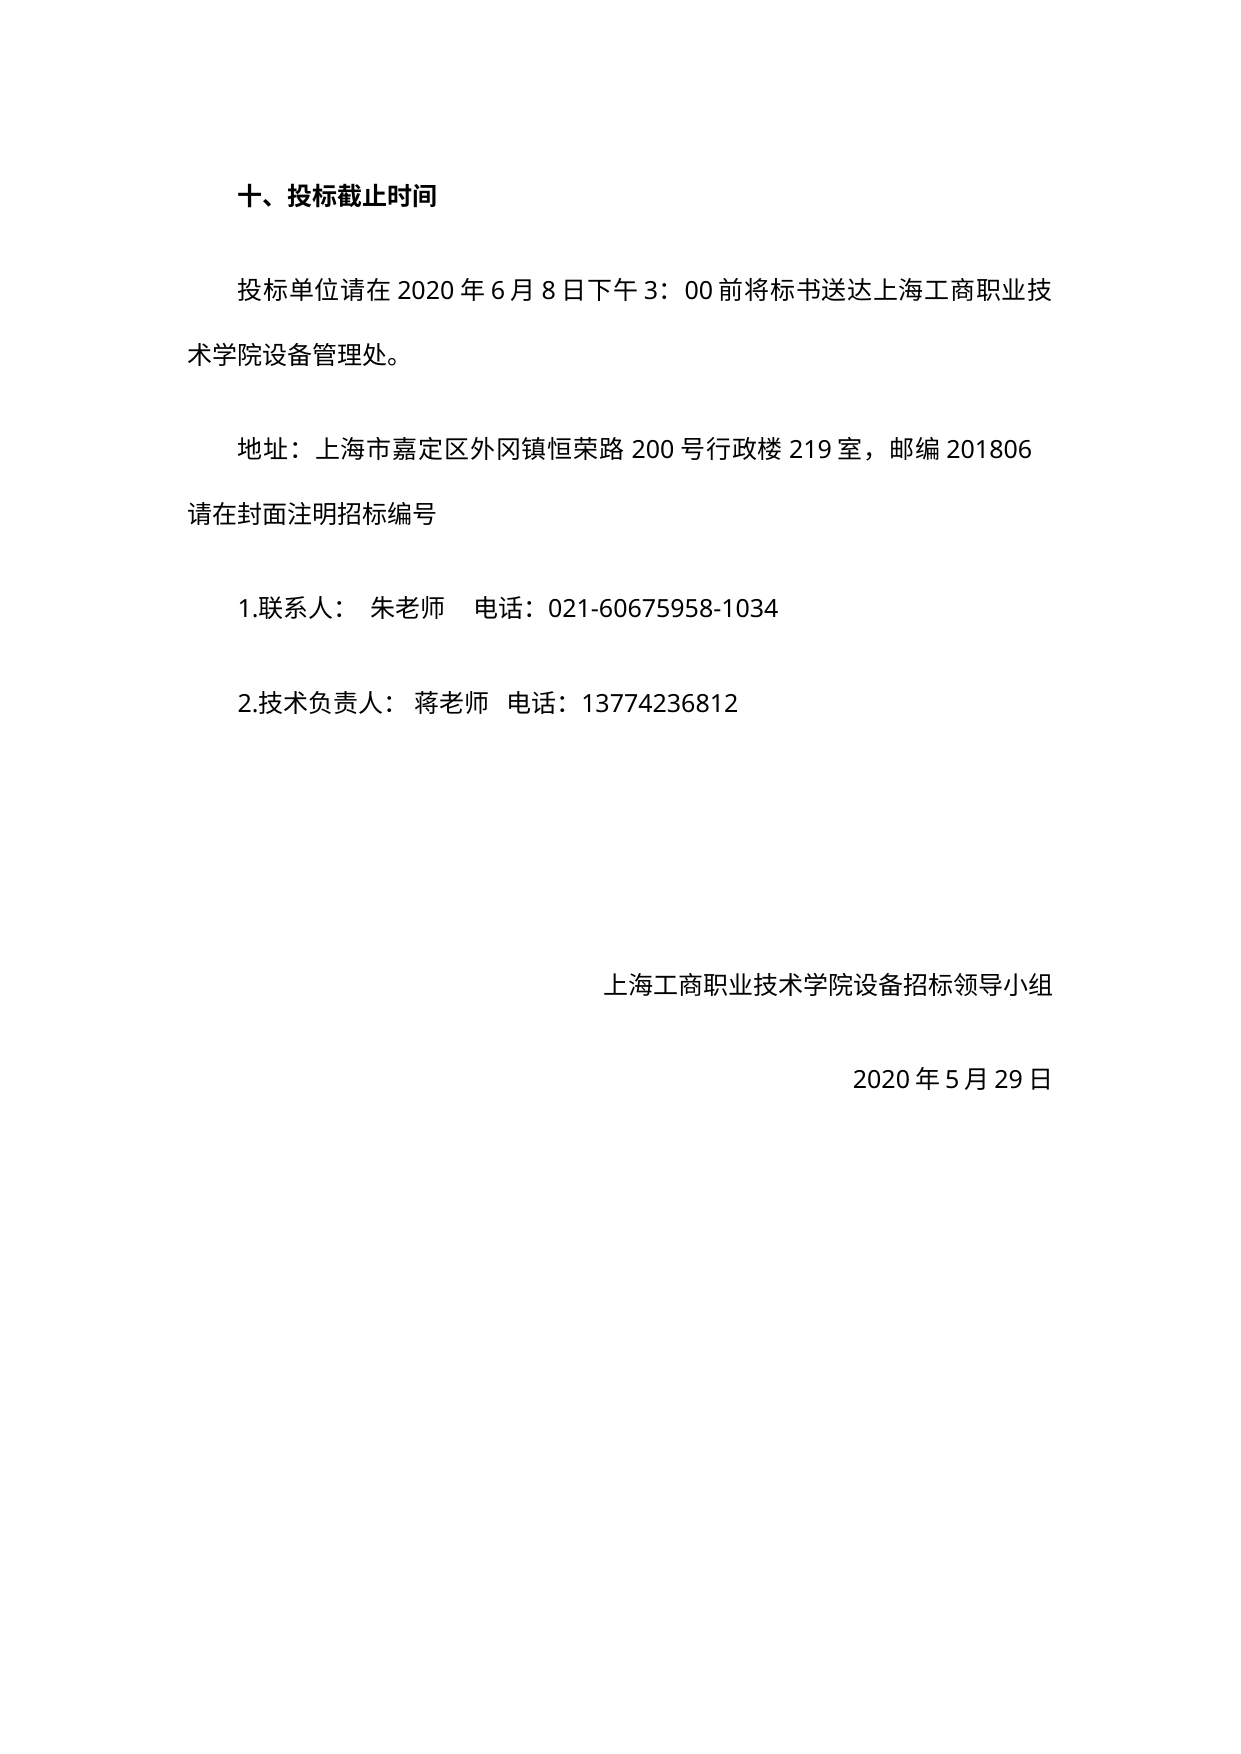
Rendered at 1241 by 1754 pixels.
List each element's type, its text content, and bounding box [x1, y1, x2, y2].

text 地址：上海市嘉定区外冈镇恒荣路200号行政楼219室，邮编201806 请在封面注明招标编号 [187, 415, 1053, 545]
text 十、投标截止时间 [187, 162, 1053, 227]
text 上海工商职业技术学院设备招标领导小组 [187, 951, 1053, 1016]
text 2.技术负责人： 蒋老师 电话：13774236812 [187, 669, 1053, 734]
text 1.联系人： 朱老师 电话：021-60675958-1034 [187, 574, 1053, 639]
text 2020年5月29日 [187, 1045, 1053, 1110]
text 投标单位请在2020年6月8日下午3：00前将标书送达上海工商职业技术学院设备管理处。 [187, 256, 1053, 386]
